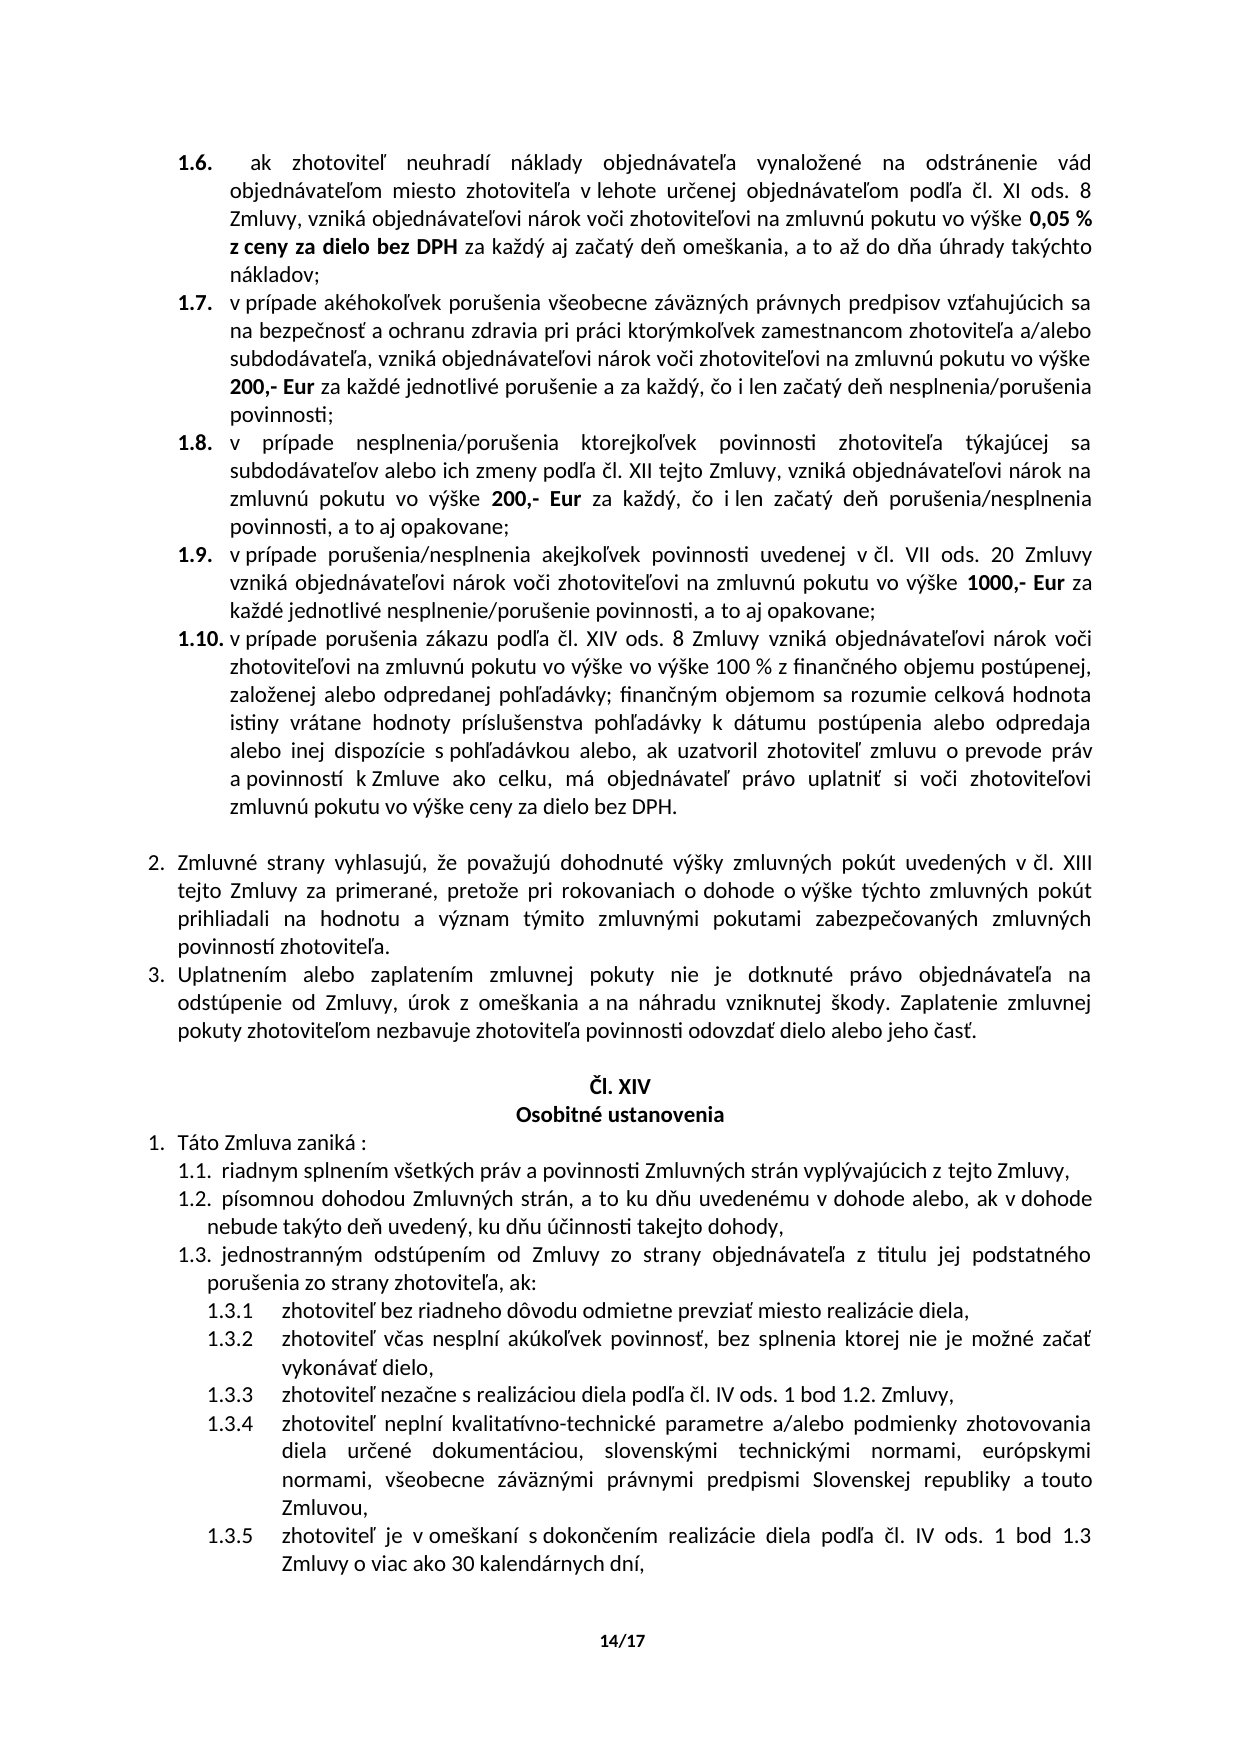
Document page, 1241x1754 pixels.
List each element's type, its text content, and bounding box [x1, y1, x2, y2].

list zhotoviteľ včas nesplní akúkoľvek povinnosť, bez splnenia ktorej nie je možné začať vykonávať dielo, [207, 1324, 1092, 1381]
list ak zhotoviteľ neuhradí náklady objednávateľa vynaložené na odstránenie vád objednávateľom miesto zhotoviteľa v lehote určenej objednávateľom podľa čl. XI ods. 8 Zmluvy, vzniká objednávateľovi nárok voči zhotoviteľovi na zmluvnú pokutu vo výške 0,05 % z ceny za dielo bez DPH za každý aj začatý deň omeškania, a to až do dňa úhrady takýchto nákladov; [177, 148, 1092, 288]
list zhotoviteľ nezačne s realizáciou diela podľa čl. IV ods. 1 bod 1.2. Zmluvy, [207, 1381, 1092, 1409]
text Čl. XIV [148, 1072, 1092, 1100]
list v prípade akéhokoľvek porušenia všeobecne záväzných právnych predpisov vzťahujúcich sa na bezpečnosť a ochranu zdravia pri práci ktorýmkoľvek zamestnancom zhotoviteľa a/alebo subdodávateľa, vzniká objednávateľovi nárok voči zhotoviteľovi na zmluvnú pokutu vo výške 200,- Eur za každé jednotlivé porušenie a za každý, čo i len začatý deň nesplnenia/porušenia povinnosti; [177, 288, 1092, 428]
list v prípade nesplnenia/porušenia ktorejkoľvek povinnosti zhotoviteľa týkajúcej sa subdodávateľov alebo ich zmeny podľa čl. XII tejto Zmluvy, vzniká objednávateľovi nárok na zmluvnú pokutu vo výške 200,- Eur za každý, čo i len začatý deň porušenia/nesplnenia povinnosti, a to aj opakovane; [177, 428, 1092, 540]
list riadnym splnením všetkých práv a povinnosti Zmluvných strán vyplývajúcich z tejto Zmluvy, [177, 1156, 1092, 1184]
list zhotoviteľ neplní kvalitatívno-technické parametre a/alebo podmienky zhotovovania diela určené dokumentáciou, slovenskými technickými normami, európskymi normami, všeobecne záväznými právnymi predpismi Slovenskej republiky a touto Zmluvou, [207, 1409, 1092, 1521]
list zhotoviteľ bez riadneho dôvodu odmietne prevziať miesto realizácie diela, [207, 1297, 1092, 1324]
text Osobitné ustanovenia [148, 1100, 1092, 1128]
list písomnou dohodou Zmluvných strán, a to ku dňu uvedenému v dohode alebo, ak v dohode nebude takýto deň uvedený, ku dňu účinnosti takejto dohody, [177, 1184, 1092, 1241]
list jednostranným odstúpením od Zmluvy zo strany objednávateľa z titulu jej podstatného porušenia zo strany zhotoviteľa, ak: [177, 1241, 1092, 1297]
list v prípade porušenia/nesplnenia akejkoľvek povinnosti uvedenej v čl. VII ods. 20 Zmluvy vzniká objednávateľovi nárok voči zhotoviteľovi na zmluvnú pokutu vo výške 1000,- Eur za každé jednotlivé nesplnenie/porušenie povinnosti, a to aj opakovane; [177, 540, 1092, 624]
list zhotoviteľ je v omeškaní s dokončením realizácie diela podľa čl. IV ods. 1 bod 1.3 Zmluvy o viac ako 30 kalendárnych dní, [207, 1521, 1092, 1577]
list Uplatnením alebo zaplatením zmluvnej pokuty nie je dotknuté právo objednávateľa na odstúpenie od Zmluvy, úrok z omeškania a na náhradu vzniknutej škody. Zaplatenie zmluvnej pokuty zhotoviteľom nezbavuje zhotoviteľa povinnosti odovzdať dielo alebo jeho časť. [148, 960, 1092, 1044]
list Táto Zmluva zaniká : [148, 1128, 1092, 1156]
list Zmluvné strany vyhlasujú, že považujú dohodnuté výšky zmluvných pokút uvedených v čl. XIII tejto Zmluvy za primerané, pretože pri rokovaniach o dohode o výške týchto zmluvných pokút prihliadali na hodnotu a význam týmito zmluvnými pokutami zabezpečovaných zmluvných povinností zhotoviteľa. [148, 848, 1092, 960]
list v prípade porušenia zákazu podľa čl. XIV ods. 8 Zmluvy vzniká objednávateľovi nárok voči zhotoviteľovi na zmluvnú pokutu vo výške vo výške 100 % z finančného objemu postúpenej, založenej alebo odpredanej pohľadávky; finančným objemom sa rozumie celková hodnota istiny vrátane hodnoty príslušenstva pohľadávky k dátumu postúpenia alebo odpredaja alebo inej dispozície s pohľadávkou alebo, ak uzatvoril zhotoviteľ zmluvu o prevode práv a povinností k Zmluve ako celku, má objednávateľ právo uplatniť si voči zhotoviteľovi zmluvnú pokutu vo výške ceny za dielo bez DPH. [177, 624, 1092, 820]
